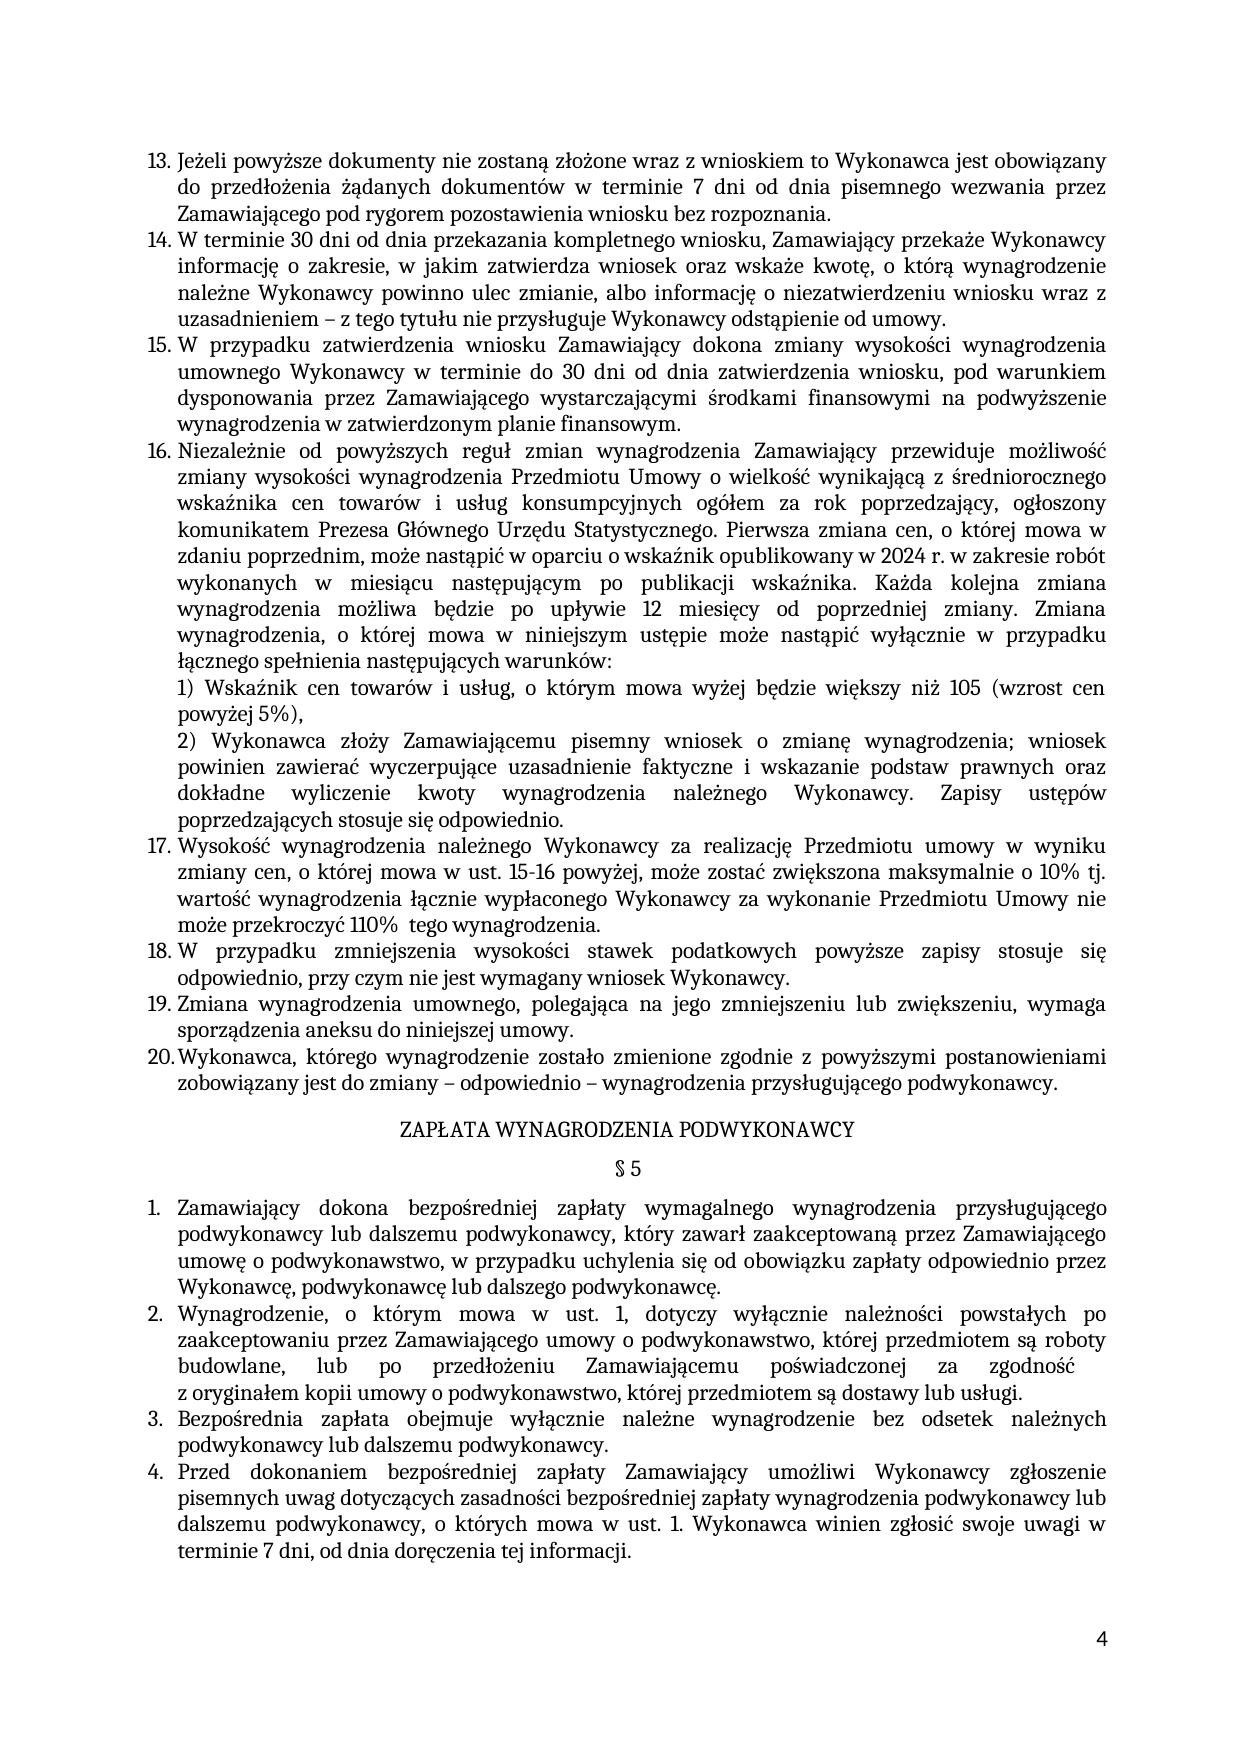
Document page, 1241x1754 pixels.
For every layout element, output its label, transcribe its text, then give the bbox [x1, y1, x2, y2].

list Wysokość wynagrodzenia należnego Wykonawcy za realizację Przedmiotu umowy w wyniku zmiany cen, o której mowa w ust. 15-16 powyżej, może zostać zwiększona maksymalnie o 10% tj. wartość wynagrodzenia łącznie wypłaconego Wykonawcy za wykonanie Przedmiotu Umowy nie może przekroczyć 110% tego wynagrodzenia. [148, 833, 1107, 938]
list Wykonawca, którego wynagrodzenie zostało zmienione zgodnie z powyższymi postanowieniami zobowiązany jest do zmiany – odpowiednio – wynagrodzenia przysługującego podwykonawcy. [148, 1044, 1107, 1096]
list Zmiana wynagrodzenia umownego, polegająca na jego zmniejszeniu lub zwiększeniu, wymaga sporządzenia aneksu do niniejszej umowy. [148, 991, 1107, 1044]
list W przypadku zmniejszenia wysokości stawek podatkowych powyższe zapisy stosuje się odpowiednio, przy czym nie jest wymagany wniosek Wykonawcy. [148, 938, 1107, 991]
list Bezpośrednia zapłata obejmuje wyłącznie należne wynagrodzenie bez odsetek należnych podwykonawcy lub dalszemu podwykonawcy. [148, 1406, 1107, 1458]
list W przypadku zatwierdzenia wniosku Zamawiający dokona zmiany wysokości wynagrodzenia umownego Wykonawcy w terminie do 30 dni od dnia zatwierdzenia wniosku, pod warunkiem dysponowania przez Zamawiającego wystarczającymi środkami finansowymi na podwyższenie wynagrodzenia w zatwierdzonym planie finansowym. [148, 332, 1107, 437]
text § 5 [148, 1156, 1107, 1182]
list W terminie 30 dni od dnia przekazania kompletnego wniosku, Zamawiający przekaże Wykonawcy informację o zakresie, w jakim zatwierdza wniosek oraz wskaże kwotę, o którą wynagrodzenie należne Wykonawcy powinno ulec zmianie, albo informację o niezatwierdzeniu wniosku wraz z uzasadnieniem – z tego tytułu nie przysługuje Wykonawcy odstąpienie od umowy. [148, 227, 1107, 332]
list 2) Wykonawca złoży Zamawiającemu pisemny wniosek o zmianę wynagrodzenia; wniosek powinien zawierać wyczerpujące uzasadnienie faktyczne i wskazanie podstaw prawnych oraz dokładne wyliczenie kwoty wynagrodzenia należnego Wykonawcy. Zapisy ustępów poprzedzających stosuje się odpowiednio. [177, 727, 1107, 833]
list Jeżeli powyższe dokumenty nie zostaną złożone wraz z wnioskiem to Wykonawca jest obowiązany do przedłożenia żądanych dokumentów w terminie 7 dni od dnia pisemnego wezwania przez Zamawiającego pod rygorem pozostawienia wniosku bez rozpoznania. [148, 148, 1107, 227]
list Niezależnie od powyższych reguł zmian wynagrodzenia Zamawiający przewiduje możliwość zmiany wysokości wynagrodzenia Przedmiotu Umowy o wielkość wynikającą z średniorocznego wskaźnika cen towarów i usług konsumpcyjnych ogółem za rok poprzedzający, ogłoszony komunikatem Prezesa Głównego Urzędu Statystycznego. Pierwsza zmiana cen, o której mowa w zdaniu poprzednim, może nastąpić w oparciu o wskaźnik opublikowany w 2024 r. w zakresie robót wykonanych w miesiącu następującym po publikacji wskaźnika. Każda kolejna zmiana wynagrodzenia możliwa będzie po upływie 12 miesięcy od poprzedniej zmiany. Zmiana wynagrodzenia, o której mowa w niniejszym ustępie może nastąpić wyłącznie w przypadku łącznego spełnienia następujących warunków: [148, 437, 1107, 675]
list Zamawiający dokona bezpośredniej zapłaty wymagalnego wynagrodzenia przysługującego podwykonawcy lub dalszemu podwykonawcy, który zawarł zaakceptowaną przez Zamawiającego umowę o podwykonawstwo, w przypadku uchylenia się od obowiązku zapłaty odpowiednio przez Wykonawcę, podwykonawcę lub dalszego podwykonawcę. [148, 1195, 1107, 1300]
list 1) Wskaźnik cen towarów i usług, o którym mowa wyżej będzie większy niż 105 (wzrost cen powyżej 5%), [177, 675, 1107, 727]
list Przed dokonaniem bezpośredniej zapłaty Zamawiający umożliwi Wykonawcy zgłoszenie pisemnych uwag dotyczących zasadności bezpośredniej zapłaty wynagrodzenia podwykonawcy lub dalszemu podwykonawcy, o których mowa w ust. 1. Wykonawca winien zgłosić swoje uwagi w terminie 7 dni, od dnia doręczenia tej informacji. [148, 1458, 1107, 1564]
text ZAPŁATA WYNAGRODZENIA PODWYKONAWCY [148, 1117, 1107, 1143]
list Wynagrodzenie, o którym mowa w ust. 1, dotyczy wyłącznie należności powstałych po zaakceptowaniu przez Zamawiającego umowy o podwykonawstwo, której przedmiotem są roboty budowlane, lub po przedłożeniu Zamawiającemu poświadczonej za zgodność z oryginałem kopii umowy o podwykonawstwo, której przedmiotem są dostawy lub usługi. [148, 1300, 1107, 1406]
